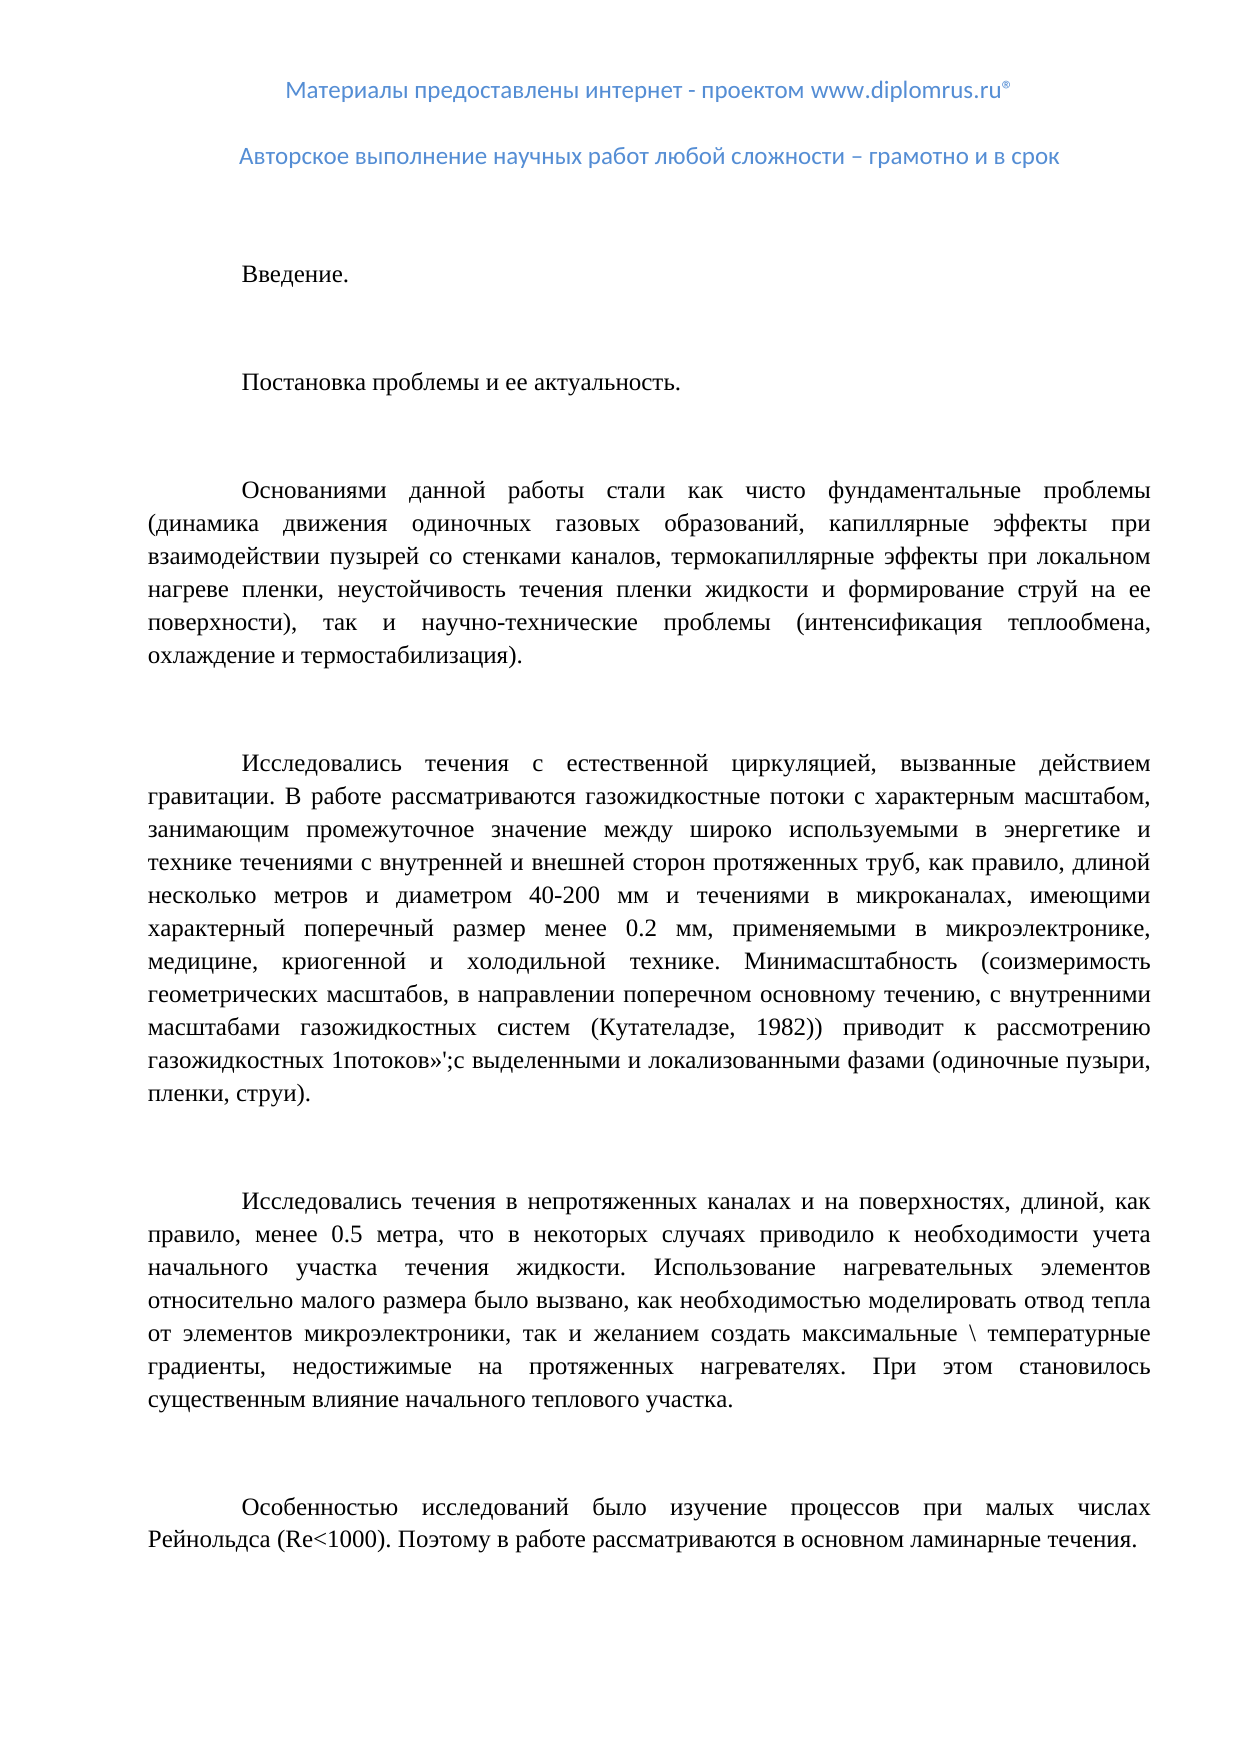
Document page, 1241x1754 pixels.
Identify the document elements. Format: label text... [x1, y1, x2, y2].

text Постановка проблемы и ее актуальность. [148, 367, 1152, 396]
text Основаниями данной работы стали как чисто фундаментальные проблемы (динамика движения одиночных газовых образований, капиллярные эффекты при взаимодействии пузырей со стенками каналов, термокапиллярные эффекты при локальном нагреве пленки, неустойчивость течения пленки жидкости и формирование струй на ее поверхности), так и научно-технические проблемы (интенсификация теплообмена, охлаждение и термостабилизация). [148, 475, 1152, 669]
text Исследовались течения с естественной циркуляцией, вызванные действием гравитации. В работе рассматриваются газожидкостные потоки с характерным масштабом, занимающим промежуточное значение между широко используемыми в энергетике и технике течениями с внутренней и внешней сторон протяженных труб, как правило, длиной несколько метров и диаметром 40- и течениями в микроканалах, имеющими характерный поперечный размер менее , применяемыми в микроэлектронике, медицине, криогенной и холодильной технике. Минимасштабность (соизмеримость геометрических масштабов, в направлении поперечном основному течению, с внутренними масштабами газожидкостных систем (Кутателадзе, 1982)) приводит к рассмотрению газожидкостных 1потоков»';с выделенными и локализованными фазами (одиночные пузыри, пленки, струи). [148, 748, 1152, 1107]
text Исследовались течения в непротяженных каналах и на поверхностях, длиной, как правило, менее , что в некоторых случаях приводило к необходимости учета начального участка течения жидкости. Использование нагревательных элементов относительно малого размера было вызвано, как необходимостью моделировать отвод тепла от элементов микроэлектроники, так и желанием создать максимальные \ температурные градиенты, недостижимые на протяженных нагревателях. При этом становилось существенным влияние начального теплового участка. [148, 1186, 1152, 1413]
text Введение. [148, 259, 1152, 288]
text Особенностью исследований было изучение процессов при малых числах Рейнольдса (Re<1000). Поэтому в работе рассматриваются в основном ламинарные течения. [148, 1492, 1152, 1553]
